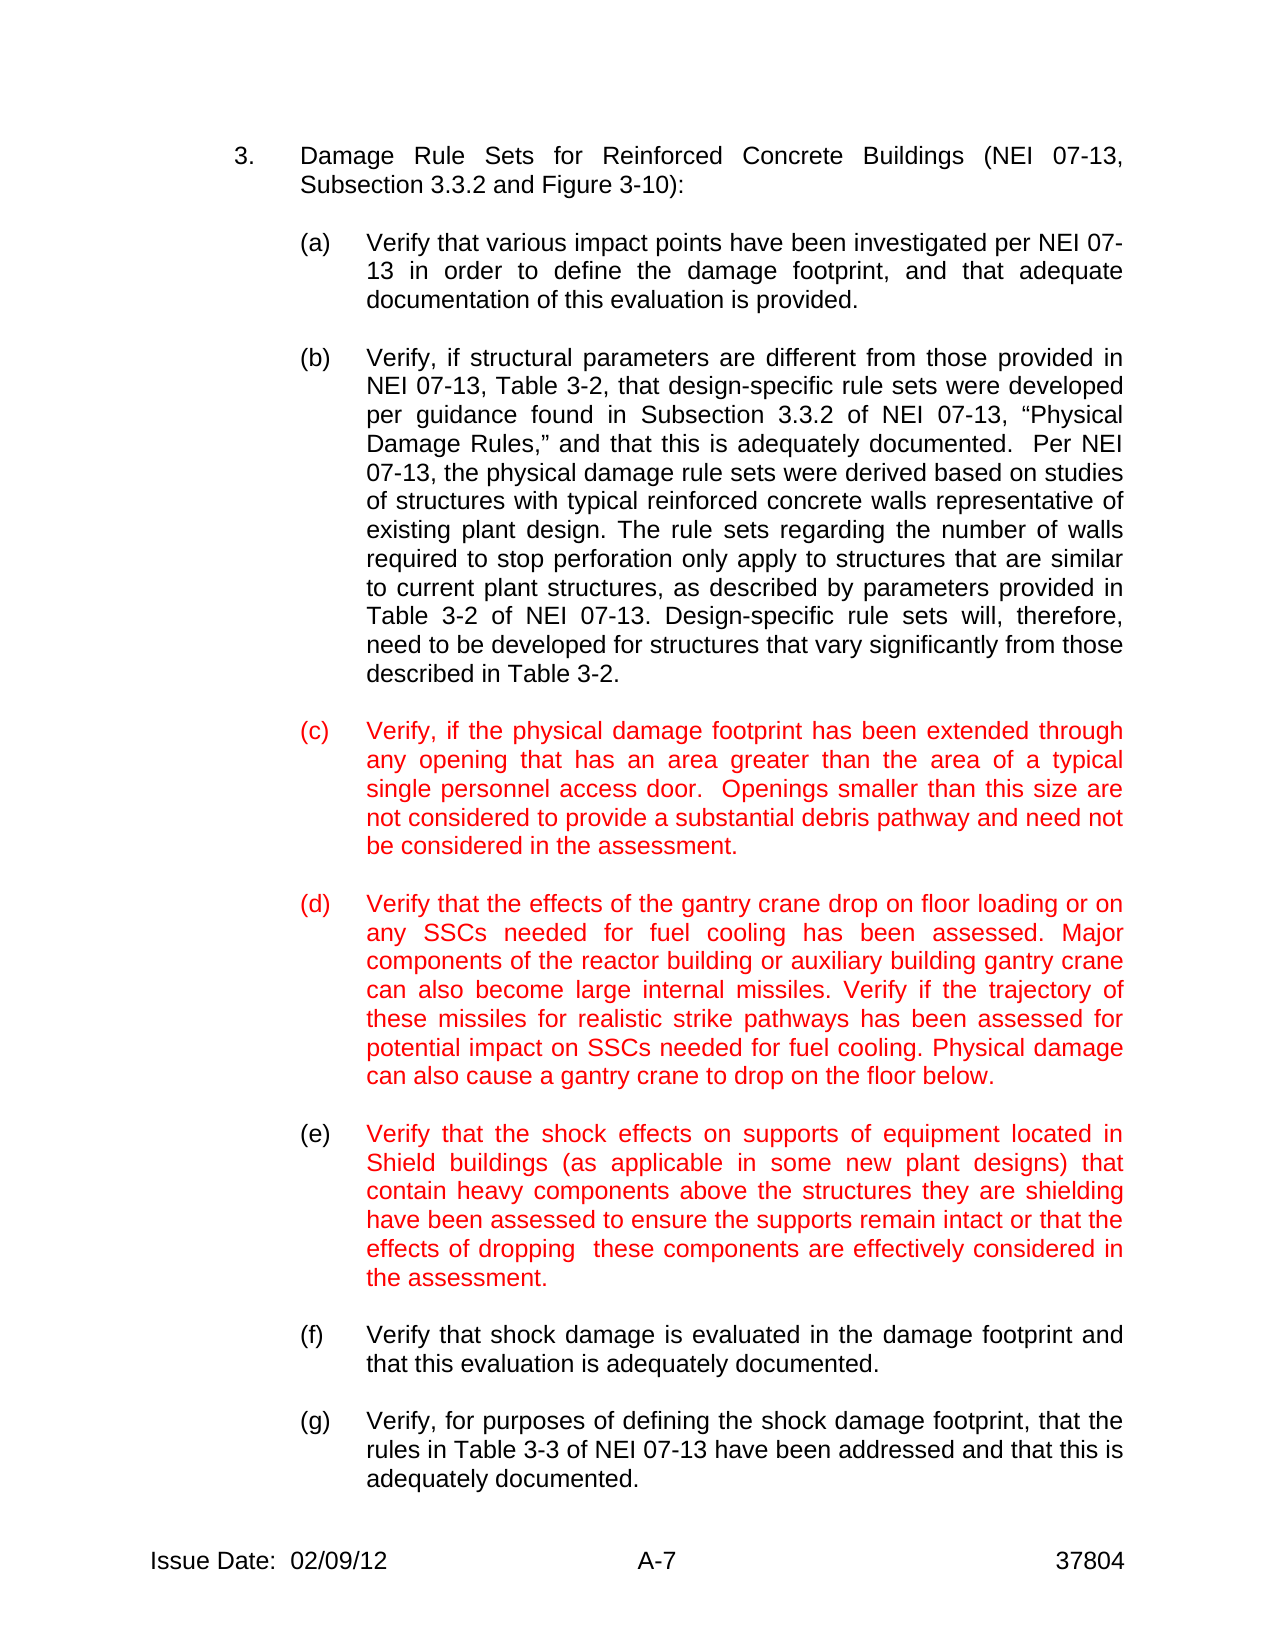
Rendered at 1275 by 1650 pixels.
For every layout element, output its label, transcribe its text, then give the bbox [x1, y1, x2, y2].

list Verify that shock damage is evaluated in the damage footprint and that this evaluation is adequately documented. [300, 1320, 1125, 1377]
list Verify, for purposes of defining the shock damage footprint, that the rules in Table 3-3 of NEI 07-13 have been addressed and that this is adequately documented. [300, 1406, 1125, 1492]
list Verify that various impact points have been investigated per NEI 07-13 in order to define the damage footprint, and that adequate documentation of this evaluation is provided. [300, 227, 1125, 314]
list Verify that the effects of the gantry crane drop on floor loading or on any SSCs needed for fuel cooling has been assessed. Major components of the reactor building or auxiliary building gantry crane can also become large internal missiles. Verify if the trajectory of these missiles for realistic strike pathways has been assessed for potential impact on SSCs needed for fuel cooling. Physical damage can also cause a gantry crane to drop on the floor below. [300, 889, 1125, 1090]
list Verify, if structural parameters are different from those provided in NEI 07-13, Table 3-2, that design-specific rule sets were developed per guidance found in Subsection 3.3.2 of NEI 07-13, “Physical Damage Rules,” and that this is adequately documented. Per NEI 07-13, the physical damage rule sets were derived based on studies of structures with typical reinforced concrete walls representative of existing plant design. The rule sets regarding the number of walls required to stop perforation only apply to structures that are similar to current plant structures, as described by parameters provided in Table 3-2 of NEI 07-13. Design-specific rule sets will, therefore, need to be developed for structures that vary significantly from those described in Table 3-2. [300, 342, 1125, 687]
list Verify, if the physical damage footprint has been extended through any opening that has an area greater than the area of a typical single personnel access door. Openings smaller than this size are not considered to provide a substantial debris pathway and need not be considered in the assessment. [300, 716, 1125, 860]
text 3. Damage Rule Sets for Reinforced Concrete Buildings (NEI 07-13, Subsection 3.3.2 and Figure 3-10): [234, 141, 1125, 199]
list Verify that the shock effects on supports of equipment located in Shield buildings (as applicable in some new plant designs) that contain heavy components above the structures they are shielding have been assessed to ensure the supports remain intact or that the effects of dropping these components are effectively considered in the assessment. [300, 1119, 1125, 1291]
